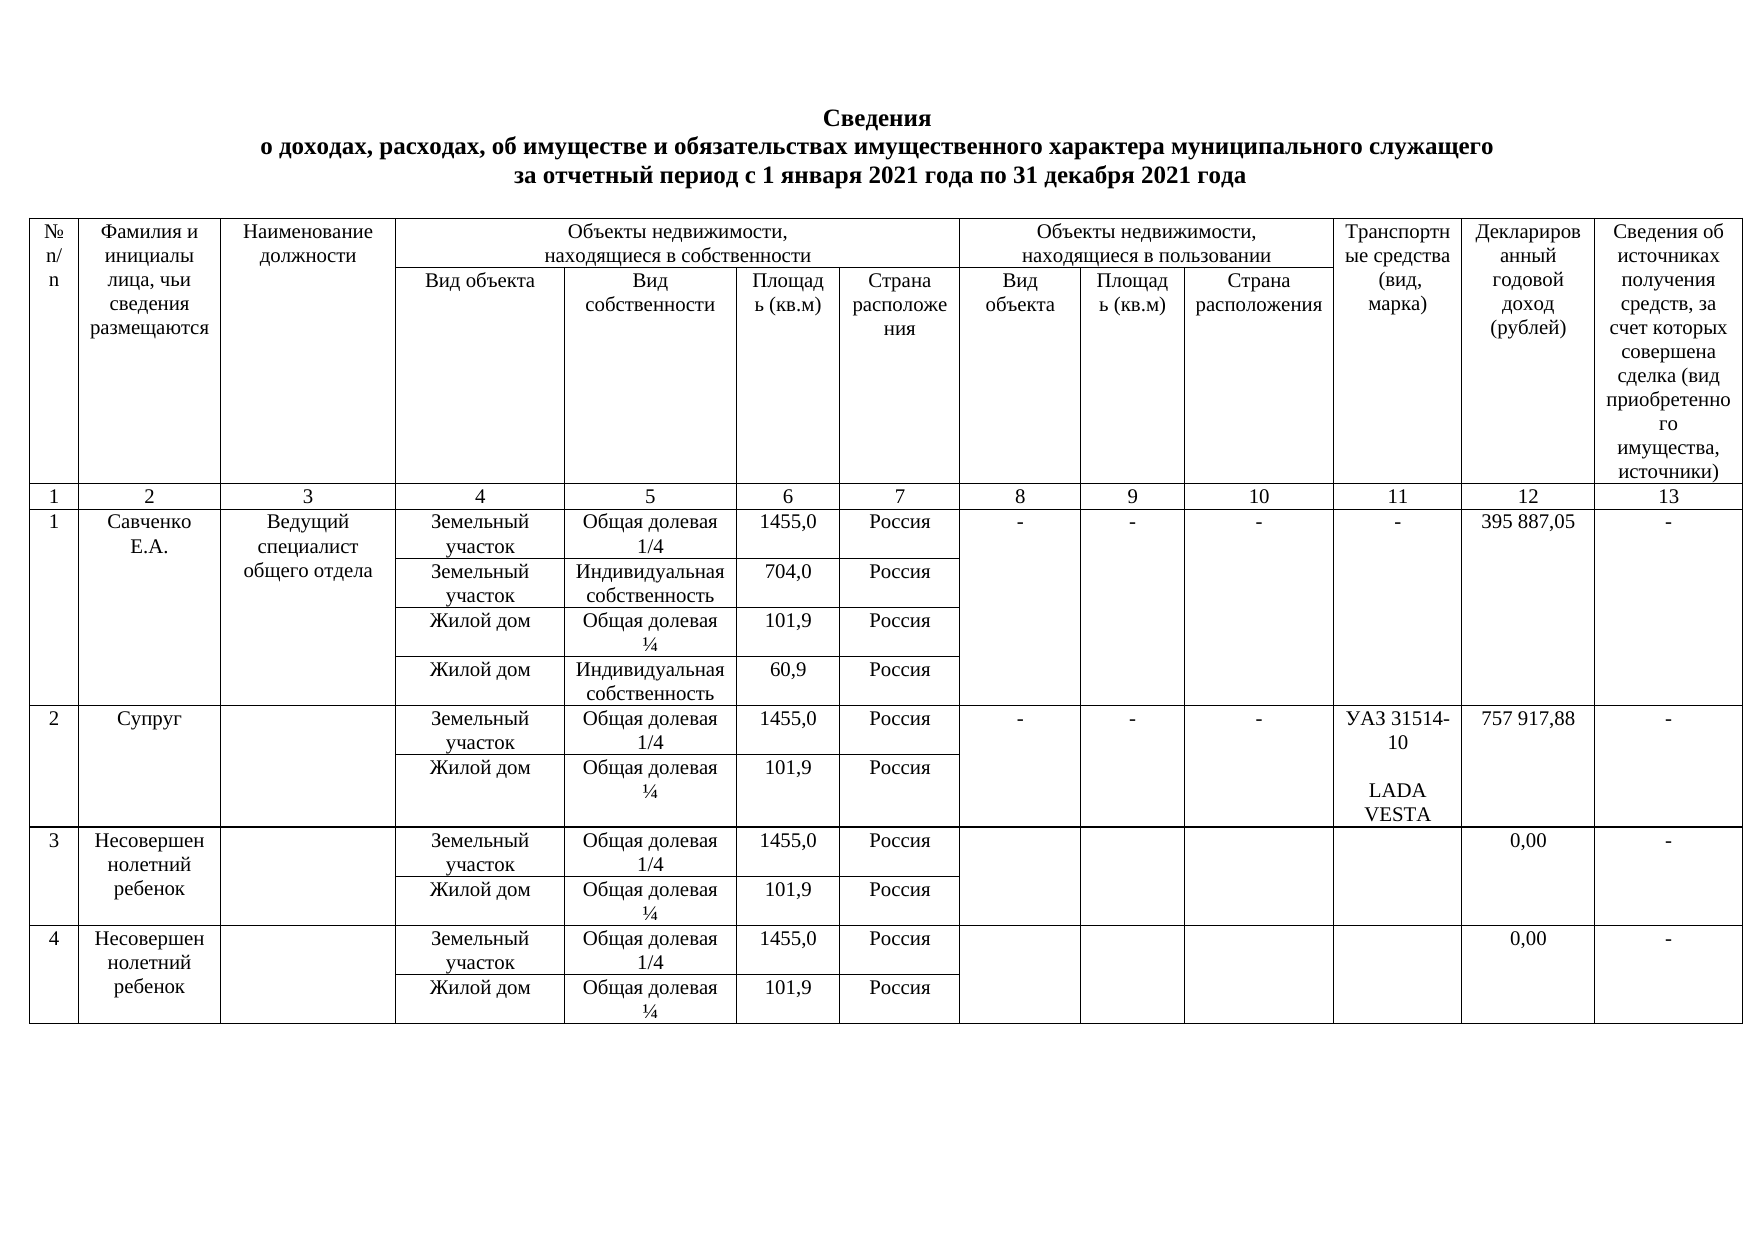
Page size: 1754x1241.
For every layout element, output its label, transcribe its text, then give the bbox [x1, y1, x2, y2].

table_cell 101,9 [737, 755, 839, 826]
table_cell Вид объекта [960, 268, 1080, 483]
table_cell 101,9 [737, 608, 839, 656]
table_cell Вид собственности [565, 268, 736, 483]
table_cell Вид объекта [396, 268, 564, 483]
table_cell [960, 828, 1080, 925]
table_cell 395 887,05 [1462, 510, 1594, 705]
table_cell 10 [1185, 484, 1333, 508]
table_cell 1455,0 [737, 926, 839, 974]
table_cell 1 [30, 510, 78, 705]
table_cell 60,9 [737, 657, 839, 705]
table_cell Общая долевая ¼ [565, 755, 736, 826]
table_cell Россия [840, 755, 959, 826]
table_cell 8 [960, 484, 1080, 508]
table_header Объекты недвижимости, находящиеся в пользовании [960, 219, 1333, 267]
table_cell 11 [1334, 484, 1461, 508]
table_cell Общая долевая ¼ [565, 877, 736, 925]
table_cell - [960, 510, 1080, 705]
table_cell 2 [30, 706, 78, 826]
table_cell Савченко Е.А. [79, 510, 220, 705]
table_cell 4 [396, 484, 564, 508]
table_cell - [1185, 706, 1333, 826]
table_cell [1185, 828, 1333, 925]
table_cell 1455,0 [737, 828, 839, 876]
table_cell 9 [1081, 484, 1184, 508]
table_header Декларированный годовой доход (рублей) [1462, 219, 1594, 483]
table_cell Россия [840, 510, 959, 558]
table_cell Индивидуальная собственность [565, 559, 736, 607]
table_header Наименование должности [221, 219, 395, 483]
table_cell Россия [840, 608, 959, 656]
table_cell 1 [30, 484, 78, 508]
table_cell Россия [840, 657, 959, 705]
table_cell Страна расположения [1185, 268, 1333, 483]
table_cell Земельный участок [396, 559, 564, 607]
table_cell 12 [1462, 484, 1594, 508]
table_cell 2 [79, 484, 220, 508]
table_cell Россия [840, 877, 959, 925]
table_cell Жилой дом [396, 608, 564, 656]
table_cell [1334, 828, 1461, 925]
table_cell Индивидуальная собственность [565, 657, 736, 705]
table_cell Общая долевая ¼ [565, 608, 736, 656]
table_cell [221, 706, 395, 826]
table_cell Россия [840, 706, 959, 754]
table_cell 13 [1595, 484, 1742, 508]
table_cell Площадь (кв.м) [1081, 268, 1184, 483]
text за отчетный период с 1 января 2021 года по 31 декабря 2021 года [118, 160, 1636, 189]
table_cell 0,00 [1462, 828, 1594, 925]
table_header Фамилия и инициалы лица, чьи сведения размещаются [79, 219, 220, 483]
table_cell Россия [840, 828, 959, 876]
table_cell - [1081, 510, 1184, 705]
table_cell 6 [737, 484, 839, 508]
table_cell Россия [840, 926, 959, 974]
table_cell - [1334, 510, 1461, 705]
table_cell 5 [565, 484, 736, 508]
table_cell - [1595, 706, 1742, 826]
table_cell Общая долевая 1/4 [565, 510, 736, 558]
table_cell Общая долевая 1/4 [565, 706, 736, 754]
table_cell [1081, 926, 1184, 1023]
text Сведения [118, 103, 1636, 131]
table_cell Земельный участок [396, 828, 564, 876]
table_cell - [960, 706, 1080, 826]
table_cell 757 917,88 [1462, 706, 1594, 826]
table_cell - [1595, 828, 1742, 925]
table_cell Страна расположения [840, 268, 959, 483]
table_cell Несовершеннолетний ребенок [79, 828, 220, 925]
table_cell - [1595, 926, 1742, 1023]
table_cell [960, 926, 1080, 1023]
table_cell 3 [221, 484, 395, 508]
table_cell 7 [840, 484, 959, 508]
table_cell Жилой дом [396, 755, 564, 826]
table_header Объекты недвижимости, находящиеся в собственности [396, 219, 959, 267]
table_cell Площадь (кв.м) [737, 268, 839, 483]
text о доходах, расходах, об имуществе и обязательствах имущественного характера муниципального служащего [118, 131, 1636, 160]
table_cell 3 [30, 828, 78, 925]
table_cell Общая долевая ¼ [565, 975, 736, 1023]
table_cell - [1595, 510, 1742, 705]
table_cell УАЗ 31514-10 LADA VESTA [1334, 706, 1461, 826]
table_cell Несовершеннолетний ребенок [79, 926, 220, 1023]
table_cell 704,0 [737, 559, 839, 607]
table_cell Супруг [79, 706, 220, 826]
table_cell [1185, 926, 1333, 1023]
table_cell [221, 828, 395, 925]
table_cell - [1081, 706, 1184, 826]
table_cell - [1185, 510, 1333, 705]
table_cell [1334, 926, 1461, 1023]
table_cell Россия [840, 975, 959, 1023]
table_cell 1455,0 [737, 706, 839, 754]
table_cell 4 [30, 926, 78, 1023]
table_cell [1081, 828, 1184, 925]
table_header № n/n [30, 219, 78, 483]
table_cell Общая долевая 1/4 [565, 926, 736, 974]
table_cell [221, 926, 395, 1023]
table_cell Жилой дом [396, 657, 564, 705]
table_cell Россия [840, 559, 959, 607]
table_cell 0,00 [1462, 926, 1594, 1023]
table_header Транспортные средства (вид, марка) [1334, 219, 1461, 483]
table_cell Земельный участок [396, 706, 564, 754]
table_cell Жилой дом [396, 975, 564, 1023]
table_cell 1455,0 [737, 510, 839, 558]
table_cell 101,9 [737, 975, 839, 1023]
table_cell Земельный участок [396, 926, 564, 974]
table_cell Земельный участок [396, 510, 564, 558]
table_cell Общая долевая 1/4 [565, 828, 736, 876]
table_header Сведения об источниках получения средств, за счет которых совершена сделка (вид приобретенного имущества, источники) [1595, 219, 1742, 483]
table_cell 101,9 [737, 877, 839, 925]
table_cell Жилой дом [396, 877, 564, 925]
table_cell Ведущий специалист общего отдела [221, 510, 395, 705]
